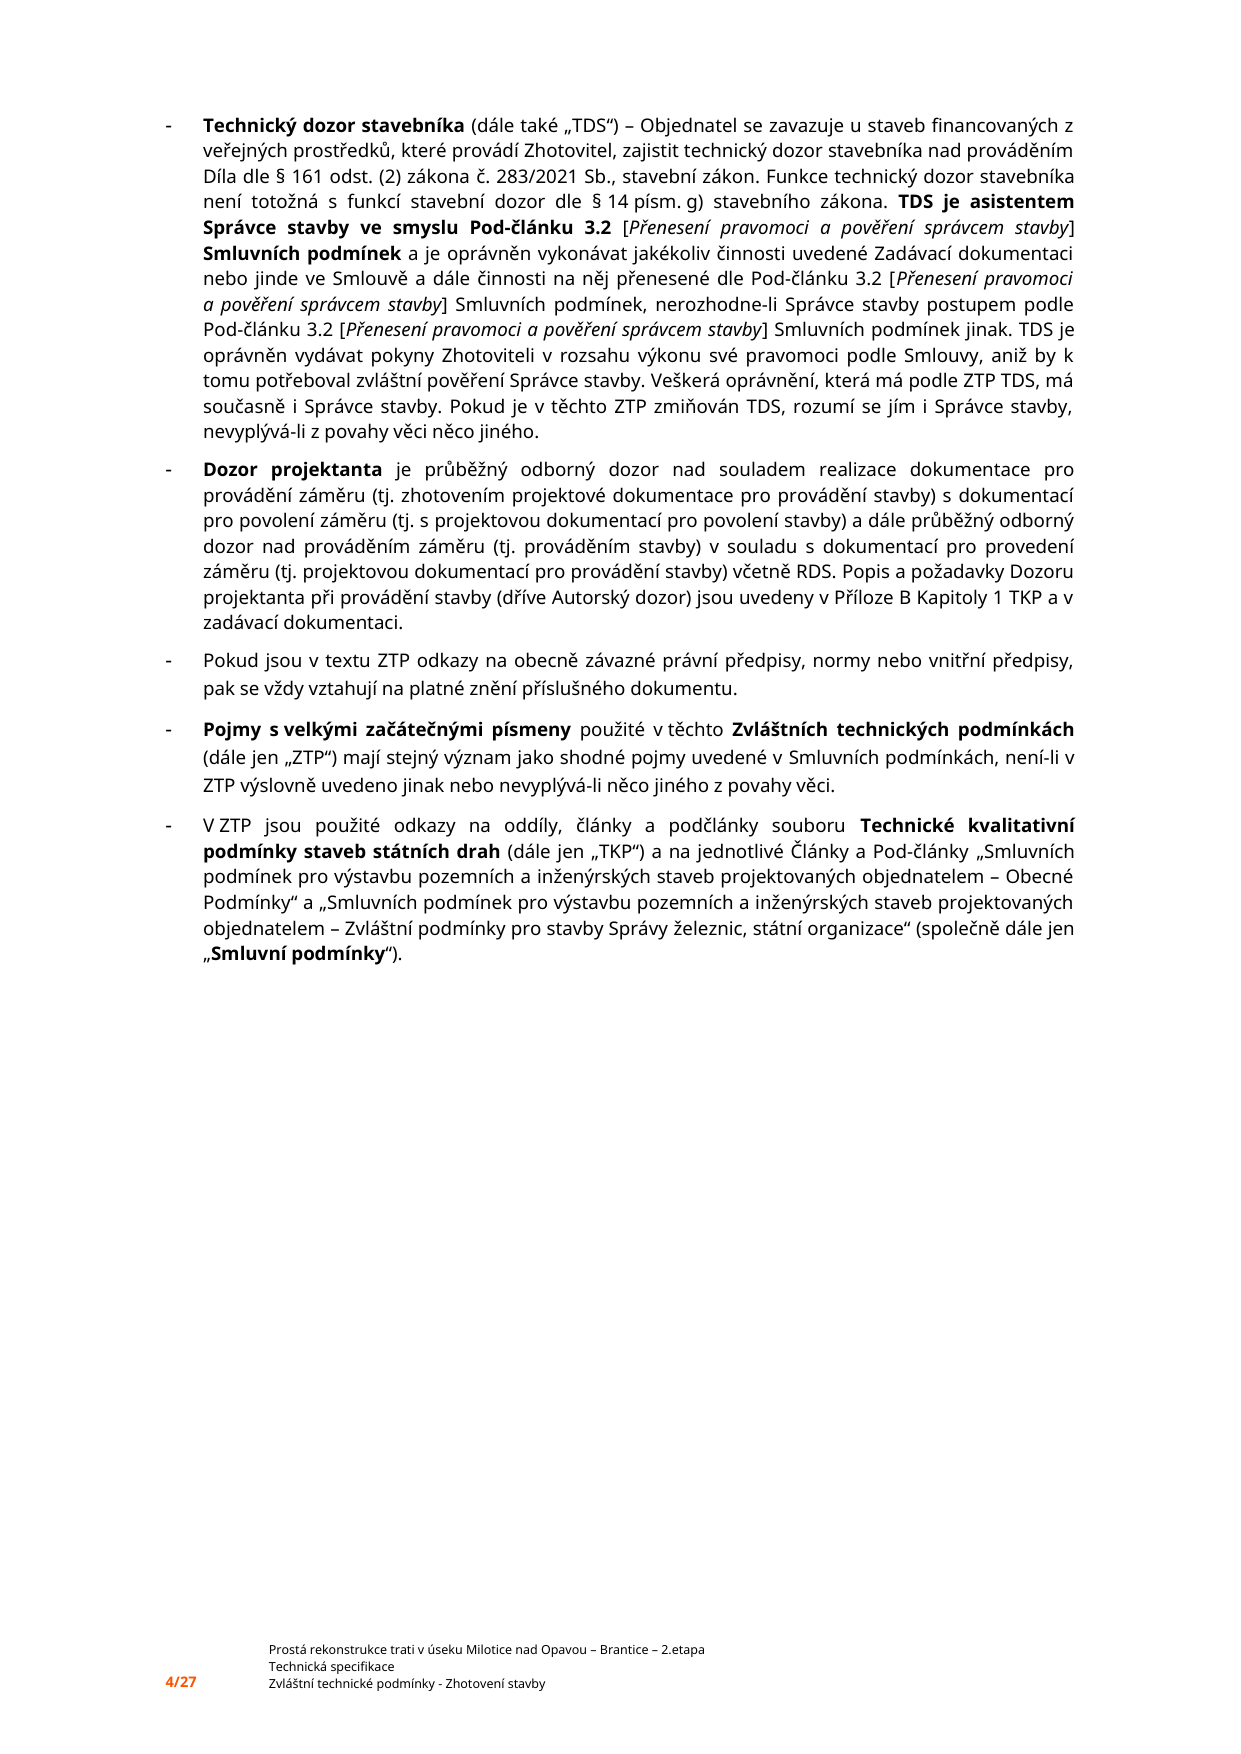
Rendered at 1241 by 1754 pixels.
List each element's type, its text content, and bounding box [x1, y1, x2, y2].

list V ZTP jsou použité odkazy na oddíly, články a podčlánky souboru Technické kvalitativní podmínky staveb státních drah (dále jen „TKP“) a na jednotlivé Články a Pod-články „Smluvních podmínek pro výstavbu pozemních a inženýrských staveb projektovaných objednatelem – Obecné Podmínky“ a „Smluvních podmínek pro výstavbu pozemních a inženýrských staveb projektovaných objednatelem – Zvláštní podmínky pro stavby Správy železnic, státní organizace“ (společně dále jen „Smluvní podmínky“). [165, 813, 1075, 966]
list Technický dozor stavebníka (dále také „TDS“) – Objednatel se zavazuje u staveb financovaných z veřejných prostředků, které provádí Zhotovitel, zajistit technický dozor stavebníka nad prováděním Díla dle § 161 odst. (2) zákona č. 283/2021 Sb., stavební zákon. Funkce technický dozor stavebníka není totožná s funkcí stavební dozor dle § 14 písm. g) stavebního zákona. TDS je asistentem Správce stavby ve smyslu Pod-článku 3.2 [Přenesení pravomoci a pověření správcem stavby] Smluvních podmínek a je oprávněn vykonávat jakékoliv činnosti uvedené Zadávací dokumentaci nebo jinde ve Smlouvě a dále činnosti na něj přenesené dle Pod-článku 3.2 [Přenesení pravomoci a pověření správcem stavby] Smluvních podmínek, nerozhodne-li Správce stavby postupem podle Pod-článku 3.2 [Přenesení pravomoci a pověření správcem stavby] Smluvních podmínek jinak. TDS je oprávněn vydávat pokyny Zhotoviteli v rozsahu výkonu své pravomoci podle Smlouvy, aniž by k tomu potřeboval zvláštní pověření Správce stavby. Veškerá oprávnění, která má podle ZTP TDS, má současně i Správce stavby. Pokud je v těchto ZTP zmiňován TDS, rozumí se jím i Správce stavby, nevyplývá-li z povahy věci něco jiného. [165, 112, 1075, 444]
list Dozor projektanta je průběžný odborný dozor nad souladem realizace dokumentace pro provádění záměru (tj. zhotovením projektové dokumentace pro provádění stavby) s dokumentací pro povolení záměru (tj. s projektovou dokumentací pro povolení stavby) a dále průběžný odborný dozor nad prováděním záměru (tj. prováděním stavby) v souladu s dokumentací pro provedení záměru (tj. projektovou dokumentací pro provádění stavby) včetně RDS. Popis a požadavky Dozoru projektanta při provádění stavby (dříve Autorský dozor) jsou uvedeny v Příloze B Kapitoly 1 TKP a v zadávací dokumentaci. [165, 456, 1075, 635]
list Pojmy s velkými začátečnými písmeny použité v těchto Zvláštních technických podmínkách (dále jen „ZTP“) mají stejný význam jako shodné pojmy uvedené v Smluvních podmínkách, není-li v ZTP výslovně uvedeno jinak nebo nevyplývá-li něco jiného z povahy věci. [165, 716, 1075, 798]
list Pokud jsou v textu ZTP odkazy na obecně závazné právní předpisy, normy nebo vnitřní předpisy, pak se vždy vztahují na platné znění příslušného dokumentu. [165, 648, 1075, 701]
